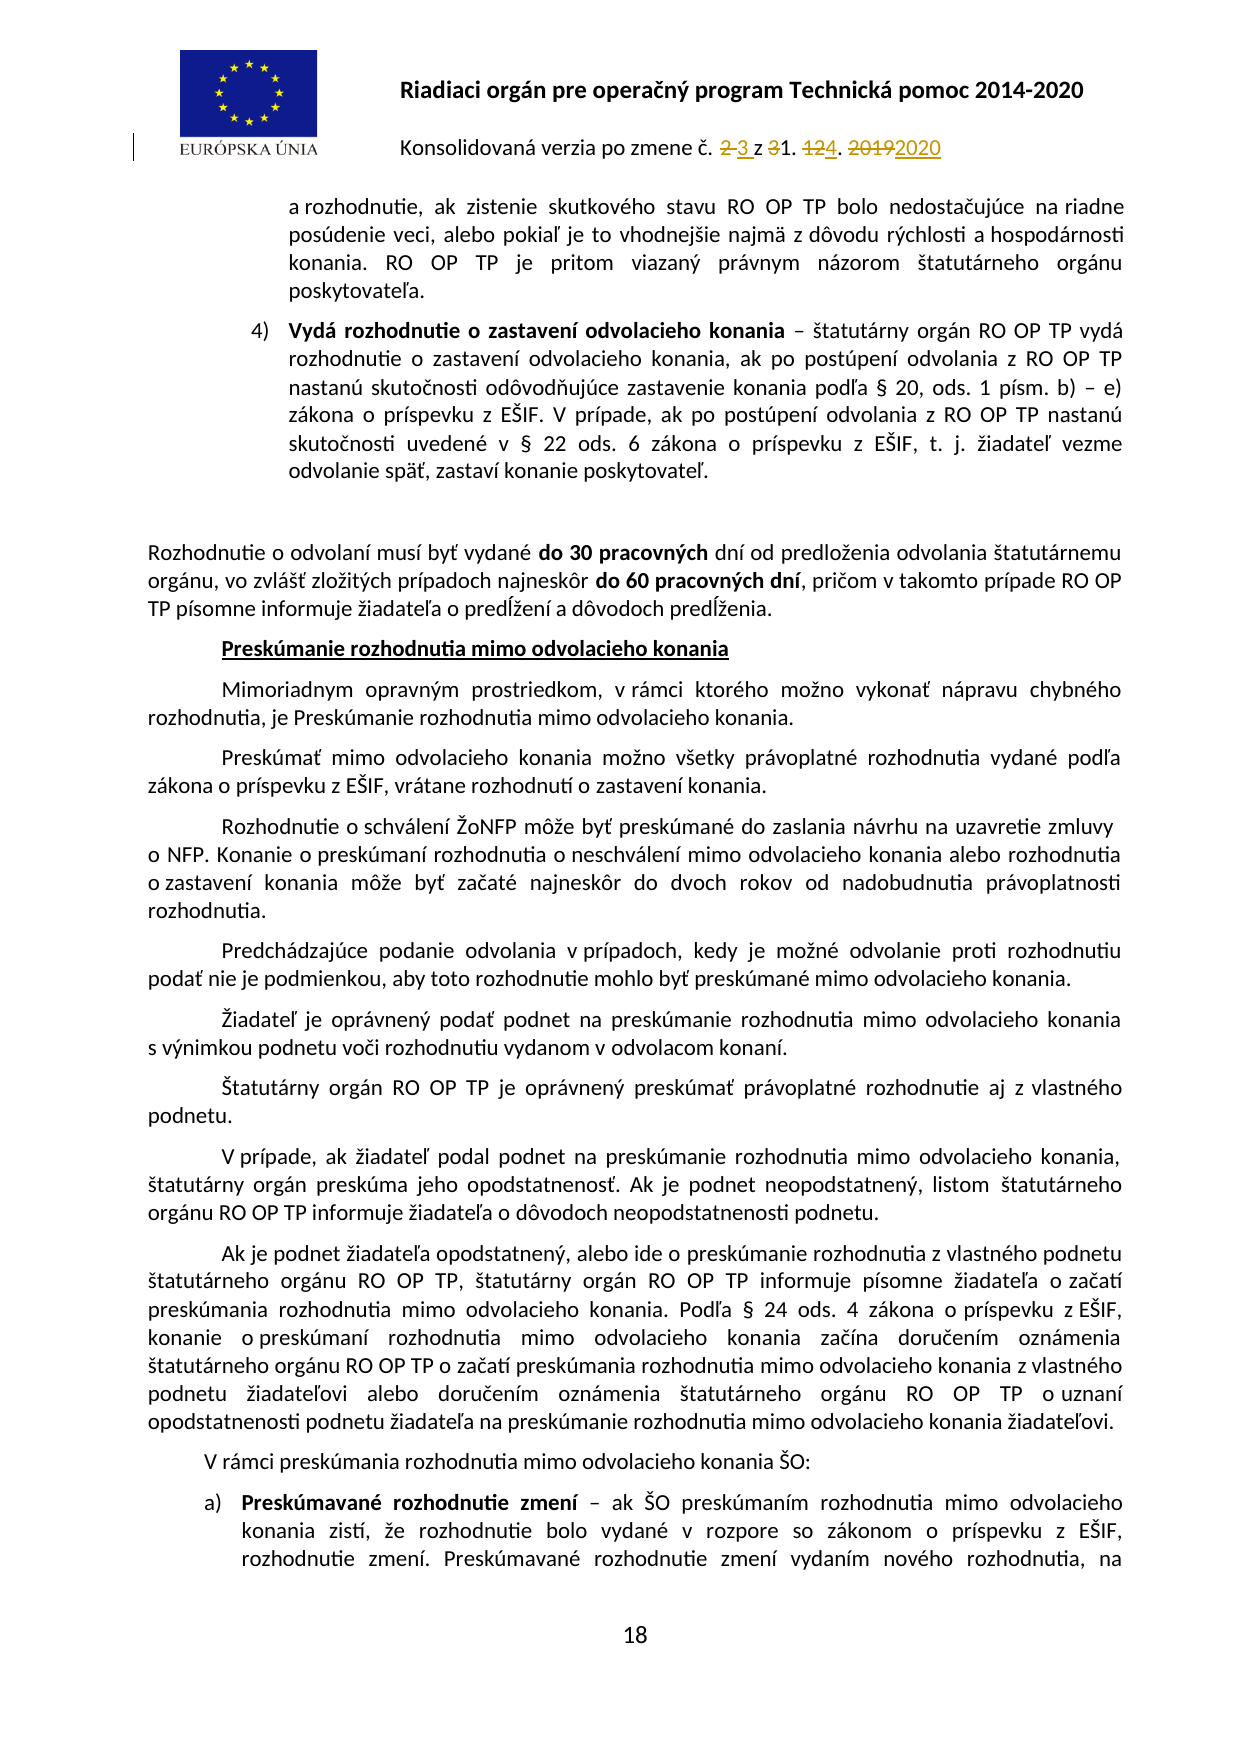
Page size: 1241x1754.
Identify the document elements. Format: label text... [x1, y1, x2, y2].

picture [179, 50, 318, 155]
text Žiadateľ je oprávnený podať podnet na preskúmanie rozhodnutia mimo odvolacieho konania s výnimkou podnetu voči rozhodnutiu vydanom v odvolacom konaní. [148, 1005, 1122, 1061]
text V rámci preskúmania rozhodnutia mimo odvolacieho konania ŠO: [148, 1447, 1122, 1475]
text Preskúmať mimo odvolacieho konania možno všetky právoplatné rozhodnutia vydané podľa zákona o príspevku z EŠIF, vrátane rozhodnutí o zastavení konania. [148, 743, 1122, 799]
text Rozhodnutie o odvolaní musí byť vydané do 30 pracovných dní od predloženia odvolania štatutárnemu orgánu, vo zvlášť zložitých prípadoch najneskôr do 60 pracovných dní, pričom v takomto prípade RO OP TP písomne informuje žiadateľa o predĺžení a dôvodoch predĺženia. [148, 538, 1122, 622]
text Predchádzajúce podanie odvolania v prípadoch, kedy je možné odvolanie proti rozhodnutiu podať nie je podmienkou, aby toto rozhodnutie mohlo byť preskúmané mimo odvolacieho konania. [148, 936, 1122, 992]
list Vydá rozhodnutie o zastavení odvolacieho konania – štatutárny orgán RO OP TP vydá rozhodnutie o zastavení odvolacieho konania, ak po postúpení odvolania z RO OP TP nastanú skutočnosti odôvodňujúce zastavenie konania podľa § 20, ods. 1 písm. b) – e) zákona o príspevku z EŠIF. V prípade, ak po postúpení odvolania z RO OP TP nastanú skutočnosti uvedené v § 22 ods. 6 zákona o príspevku z EŠIF, t. j. žiadateľ vezme odvolanie späť, zastaví konanie poskytovateľ. [251, 317, 1124, 485]
text Preskúmanie rozhodnutia mimo odvolacieho konania [148, 634, 1122, 662]
text V prípade, ak žiadateľ podal podnet na preskúmanie rozhodnutia mimo odvolacieho konania, štatutárny orgán preskúma jeho opodstatnenosť. Ak je podnet neopodstatnený, listom štatutárneho orgánu RO OP TP informuje žiadateľa o dôvodoch neopodstatnenosti podnetu. [148, 1142, 1122, 1226]
text Ak je podnet žiadateľa opodstatnený, alebo ide o preskúmanie rozhodnutia z vlastného podnetu štatutárneho orgánu RO OP TP, štatutárny orgán RO OP TP informuje písomne žiadateľa o začatí preskúmania rozhodnutia mimo odvolacieho konania. Podľa § 24 ods. 4 zákona o príspevku z EŠIF, konanie o preskúmaní rozhodnutia mimo odvolacieho konania začína doručením oznámenia štatutárneho orgánu RO OP TP o začatí preskúmania rozhodnutia mimo odvolacieho konania z vlastného podnetu žiadateľovi alebo doručením oznámenia štatutárneho orgánu RO OP TP o uznaní opodstatnenosti podnetu žiadateľa na preskúmanie rozhodnutia mimo odvolacieho konania žiadateľovi. [148, 1239, 1122, 1435]
text Mimoriadnym opravným prostriedkom, v rámci ktorého možno vykonať nápravu chybného rozhodnutia, je Preskúmanie rozhodnutia mimo odvolacieho konania. [148, 675, 1122, 731]
text Štatutárny orgán RO OP TP je oprávnený preskúmať právoplatné rozhodnutie aj z vlastného podnetu. [148, 1073, 1122, 1129]
text Rozhodnutie o schválení ŽoNFP môže byť preskúmané do zaslania návrhu na uzavretie zmluvy o NFP. Konanie o preskúmaní rozhodnutia o neschválení mimo odvolacieho konania alebo rozhodnutia o zastavení konania môže byť začaté najneskôr do dvoch rokov od nadobudnutia právoplatnosti rozhodnutia. [148, 812, 1122, 924]
